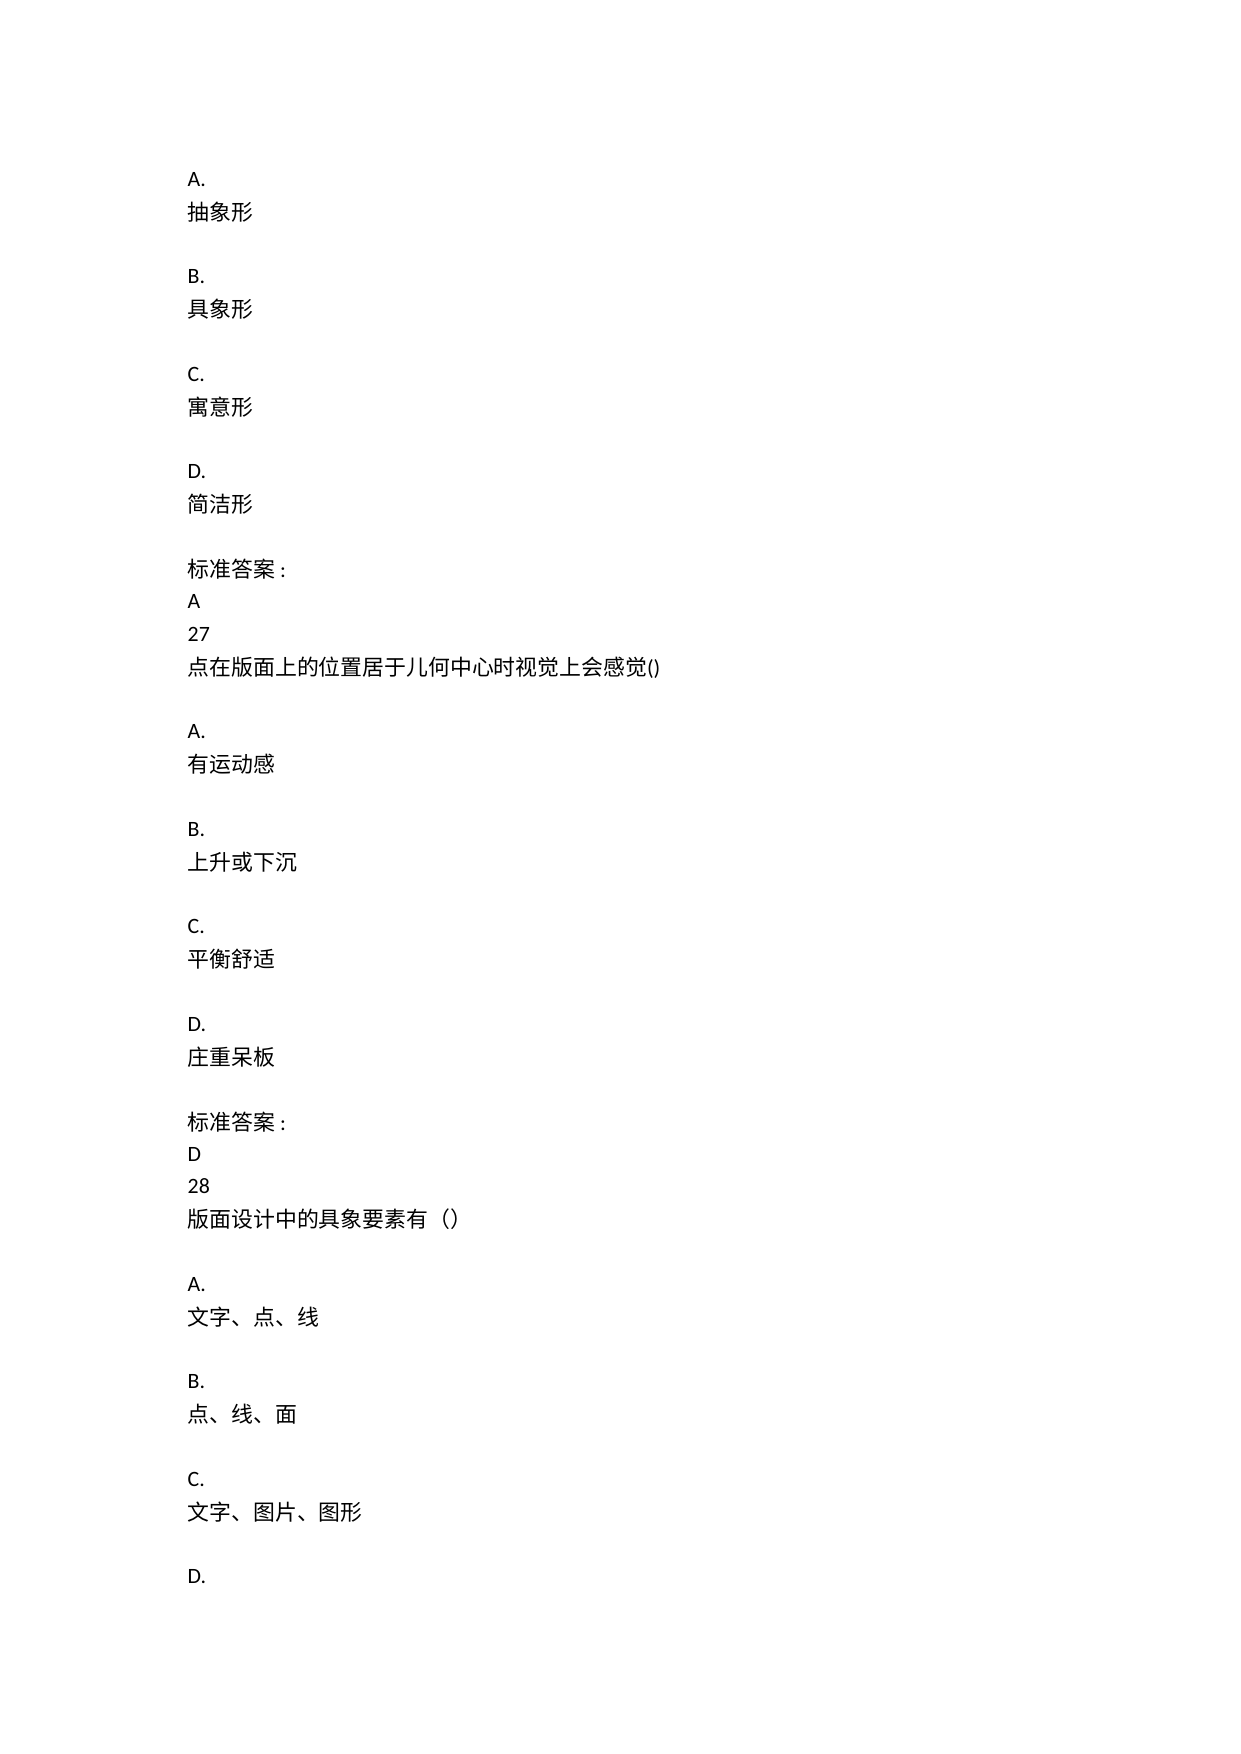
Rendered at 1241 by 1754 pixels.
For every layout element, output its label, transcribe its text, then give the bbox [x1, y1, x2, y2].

text 抽象形 [187, 194, 1053, 227]
text D. [187, 1559, 1053, 1592]
text A. [187, 1267, 1053, 1299]
text 标准答案 : [187, 1104, 1053, 1137]
text C. [187, 357, 1053, 389]
text C. [187, 909, 1053, 942]
text D. [187, 454, 1053, 487]
text 27 [187, 617, 1053, 649]
text 简洁形 [187, 487, 1053, 519]
text B. [187, 1364, 1053, 1397]
text 版面设计中的具象要素有（） [187, 1202, 1053, 1234]
text 庄重呆板 [187, 1039, 1053, 1072]
text A. [187, 162, 1053, 194]
text 点在版面上的位置居于儿何中心时视觉上会感觉() [187, 649, 1053, 682]
text C. [187, 1462, 1053, 1494]
text A [187, 584, 1053, 617]
text 文字、点、线 [187, 1299, 1053, 1332]
text 寓意形 [187, 389, 1053, 422]
text 有运动感 [187, 747, 1053, 779]
text B. [187, 812, 1053, 844]
text D [187, 1137, 1053, 1169]
text 上升或下沉 [187, 844, 1053, 877]
text 平衡舒适 [187, 942, 1053, 974]
text 标准答案 : [187, 552, 1053, 584]
text 文字、图片、图形 [187, 1494, 1053, 1527]
text B. [187, 259, 1053, 292]
text D. [187, 1007, 1053, 1039]
text 28 [187, 1169, 1053, 1202]
text 点、线、面 [187, 1397, 1053, 1429]
text 具象形 [187, 292, 1053, 324]
text A. [187, 714, 1053, 747]
